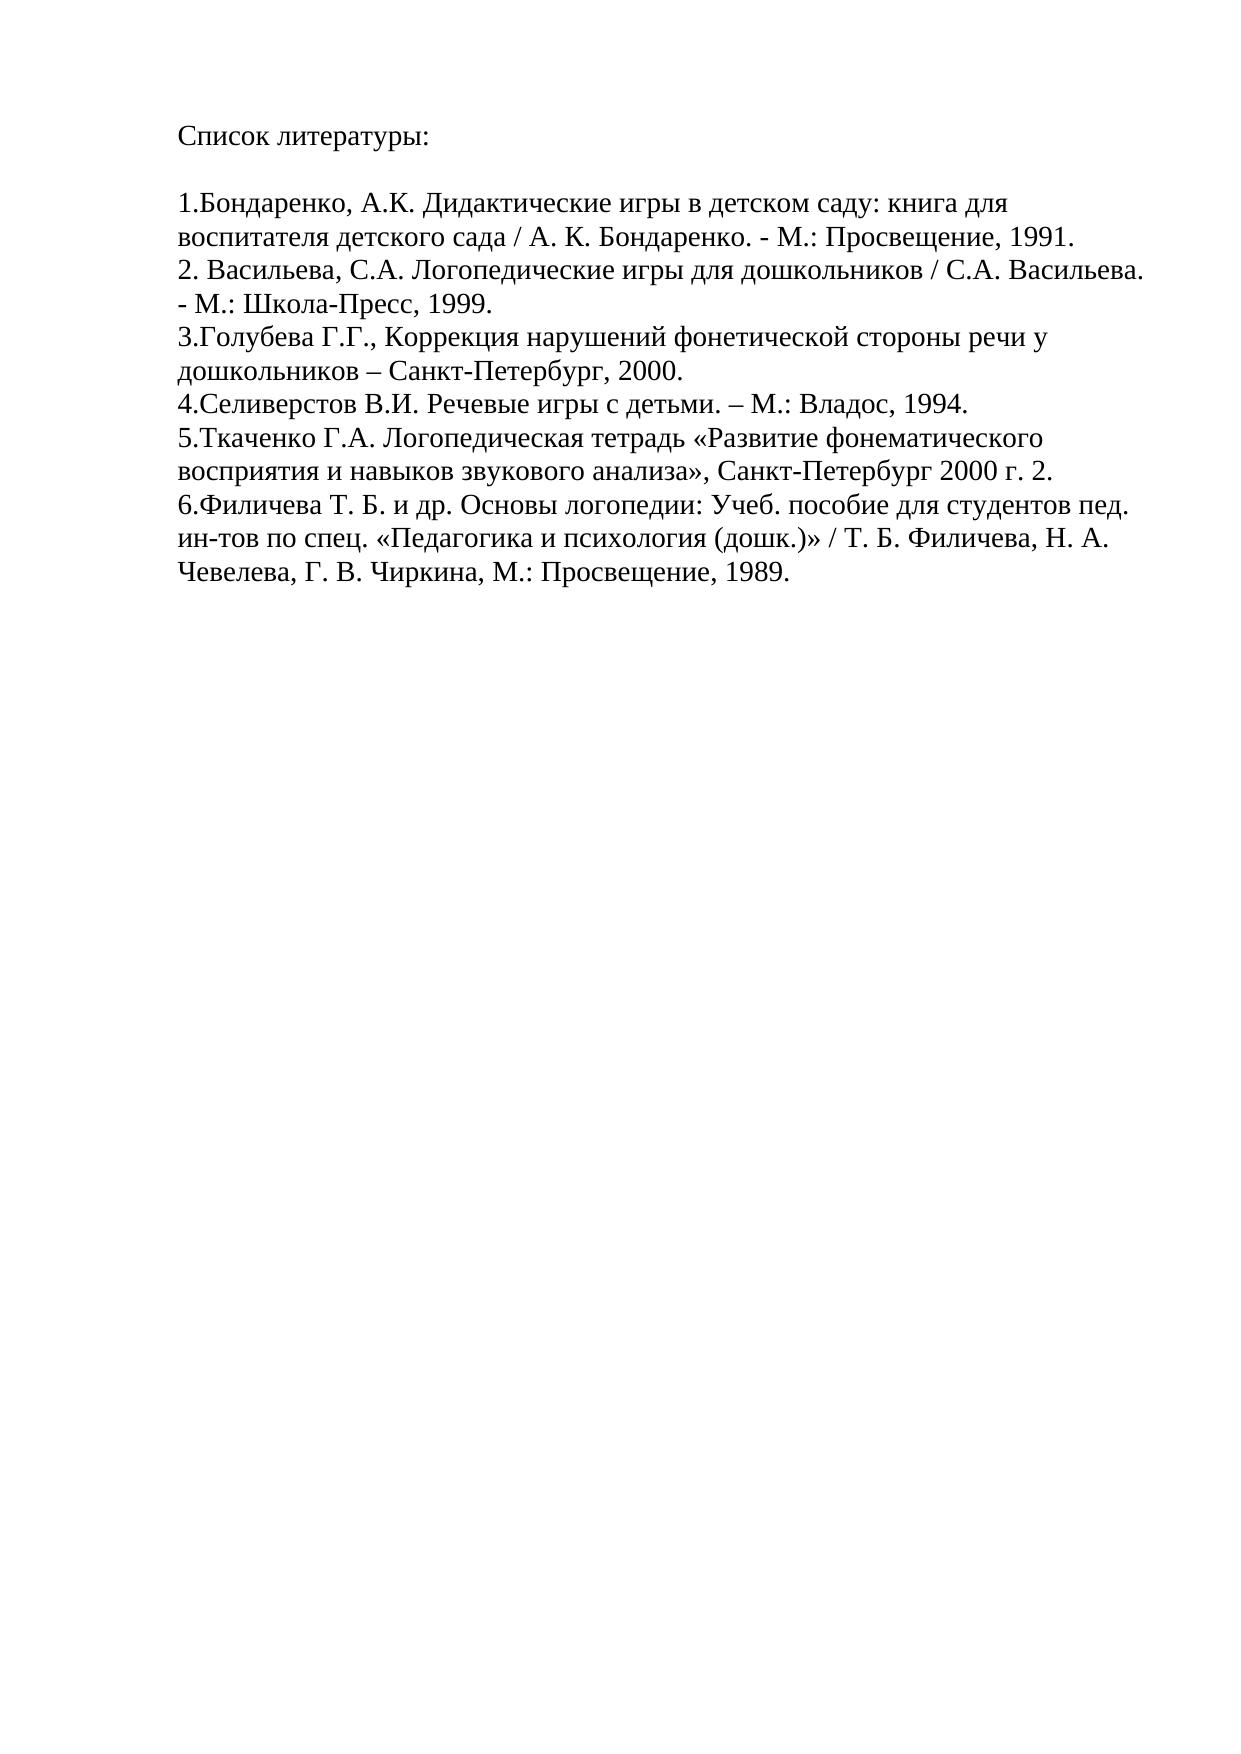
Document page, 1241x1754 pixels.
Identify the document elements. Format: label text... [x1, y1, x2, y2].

text Список литературы: [177, 118, 1152, 152]
text 1.Бондаренко, А.К. Дидактические игры в детском саду: книга для воспитателя детского сада / А. К. Бондаренко. - М.: Просвещение, 1991. [177, 185, 1152, 252]
text 6.Филичева Т. Б. и др. Основы логопедии: Учеб. пособие для студентов пед. ин-тов по спец. «Педагогика и психология (дошк.)» / Т. Б. Филичева, Н. А. Чевелева, Г. В. Чиркина, М.: Просвещение, 1989. [177, 487, 1152, 588]
text 2. Васильева, С.А. Логопедические игры для дошкольников / С.А. Васильева. - М.: Школа-Пресс, 1999. [177, 252, 1152, 319]
text 3.Голубева Г.Г., Коррекция нарушений фонетической стороны речи у дошкольников – Санкт-Петербург, 2000. [177, 319, 1152, 386]
text 4.Селиверстов В.И. Речевые игры с детьми. – М.: Владос, 1994. [177, 386, 1152, 420]
text 5.Ткаченко Г.А. Логопедическая тетрадь «Развитие фонематического восприятия и навыков звукового анализа», Санкт-Петербург 2000 г. 2. [177, 420, 1152, 487]
